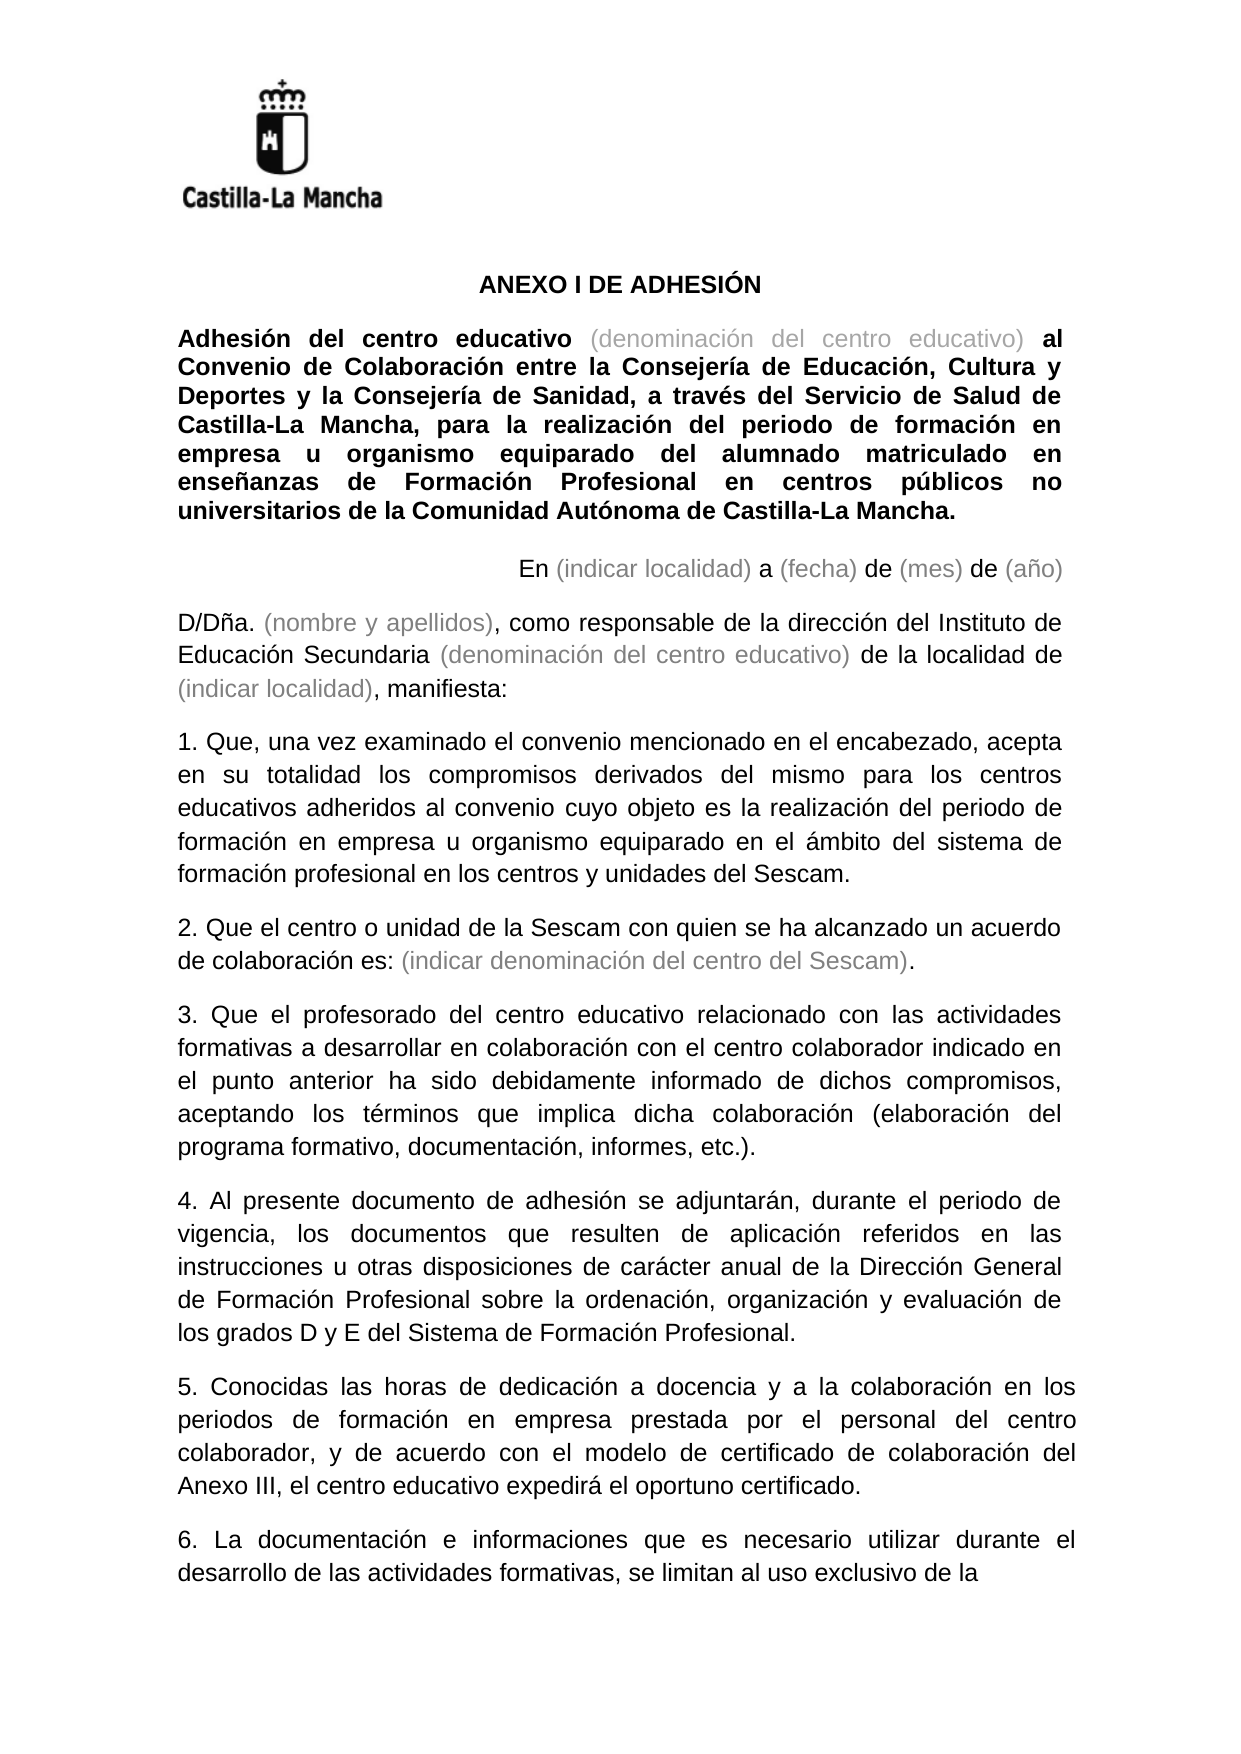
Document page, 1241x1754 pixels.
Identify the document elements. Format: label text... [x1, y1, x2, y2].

text 3. Que el profesorado del centro educativo relacionado con las actividades formativas a desarrollar en colaboración con el centro colaborador indicado en el punto anterior ha sido debidamente informado de dichos compromisos, aceptando los términos que implica dicha colaboración (elaboración del programa formativo, documentación, informes, etc.). [177, 1000, 1063, 1161]
picture [177, 73, 390, 216]
text 6. La documentación e informaciones que es necesario utilizar durante el desarrollo de las actividades formativas, se limitan al uso exclusivo de la [177, 1525, 1078, 1587]
text 1. Que, una vez examinado el convenio mencionado en el encabezado, acepta en su totalidad los compromisos derivados del mismo para los centros educativos adheridos al convenio cuyo objeto es la realización del periodo de formación en empresa u organismo equiparado en el ámbito del sistema de formación profesional en los centros y unidades del Sescam. [177, 727, 1063, 888]
text Adhesión del centro educativo (denominación del centro educativo) al Convenio de Colaboración entre la Consejería de Educación, Cultura y Deportes y la Consejería de Sanidad, a través del Servicio de Salud de Castilla-La Mancha, para la realización del periodo de formación en empresa u organismo equiparado del alumnado matriculado en enseñanzas de Formación Profesional en centros públicos no universitarios de la Comunidad Autónoma de Castilla-La Mancha. [177, 324, 1063, 525]
text D/Dña. (nombre y apellidos), como responsable de la dirección del Instituto de Educación Secundaria (denominación del centro educativo) de la localidad de (indicar localidad), manifiesta: [177, 607, 1063, 702]
text 2. Que el centro o unidad de la Sescam con quien se ha alcanzado un acuerdo de colaboración es: (indicar denominación del centro del Sescam). [177, 913, 1063, 975]
text 4. Al presente documento de adhesión se adjuntarán, durante el periodo de vigencia, los documentos que resulten de aplicación referidos en las instrucciones u otras disposiciones de carácter anual de la Dirección General de Formación Profesional sobre la ordenación, organización y evaluación de los grados D y E del Sistema de Formación Profesional. [177, 1186, 1063, 1347]
text 5. Conocidas las horas de dedicación a docencia y a la colaboración en los periodos de formación en empresa prestada por el personal del centro colaborador, y de acuerdo con el modelo de certificado de colaboración del Anexo III, el centro educativo expedirá el oportuno certificado. [177, 1372, 1078, 1500]
text ANEXO I DE ADHESIÓN [177, 270, 1063, 298]
text En (indicar localidad) a (fecha) de (mes) de (año) [177, 554, 1063, 582]
